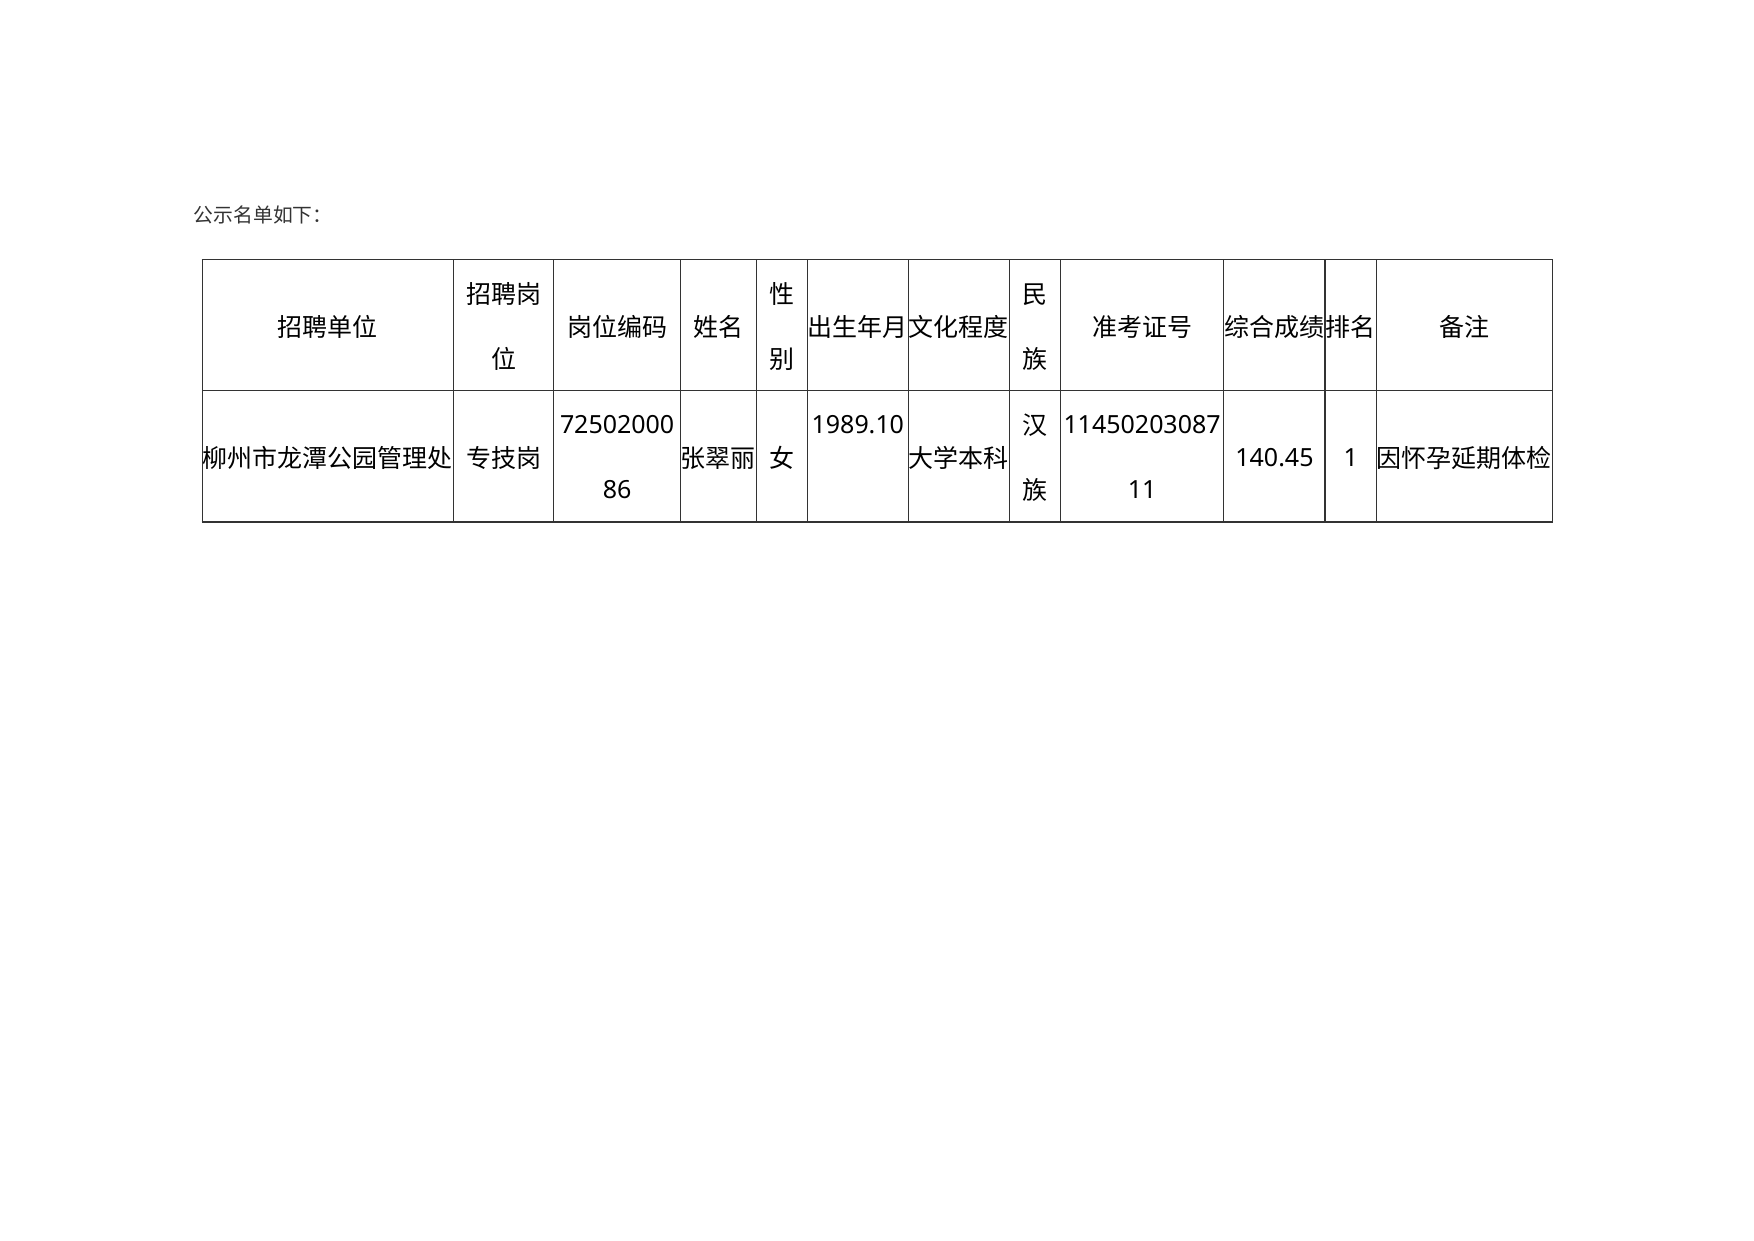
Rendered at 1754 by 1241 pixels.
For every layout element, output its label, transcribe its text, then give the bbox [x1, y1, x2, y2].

table_header 备注 [1377, 260, 1552, 390]
text 公示名单如下： [150, 198, 1604, 230]
table_header 姓名 [681, 260, 756, 390]
table_header 民族 [1010, 260, 1060, 390]
table_cell 专技岗 [454, 391, 553, 521]
table_cell 因怀孕延期体检 [1377, 391, 1552, 521]
table_cell 柳州市龙潭公园管理处 [203, 391, 453, 521]
table_header 岗位编码 [554, 260, 680, 390]
table_cell 7250200086 [554, 391, 680, 521]
table_header 性别 [757, 260, 807, 390]
table_cell 张翠丽 [681, 391, 756, 521]
table_cell 1989.10 [808, 391, 908, 521]
table_header 文化程度 [909, 260, 1009, 390]
table_header 准考证号 [1061, 260, 1223, 390]
table_cell 女 [757, 391, 807, 521]
table_header 排名 [1326, 260, 1376, 390]
table_cell 1145020308711 [1061, 391, 1223, 521]
table_cell 1 [1326, 391, 1376, 521]
table_header 综合成绩 [1224, 260, 1324, 390]
table_cell 汉族 [1010, 391, 1060, 521]
table_cell 140.45 [1224, 391, 1324, 521]
table_cell 大学本科 [909, 391, 1009, 521]
table_header 招聘单位 [203, 260, 453, 390]
table_header 招聘岗位 [454, 260, 553, 390]
table_header 出生年月 [808, 260, 908, 390]
